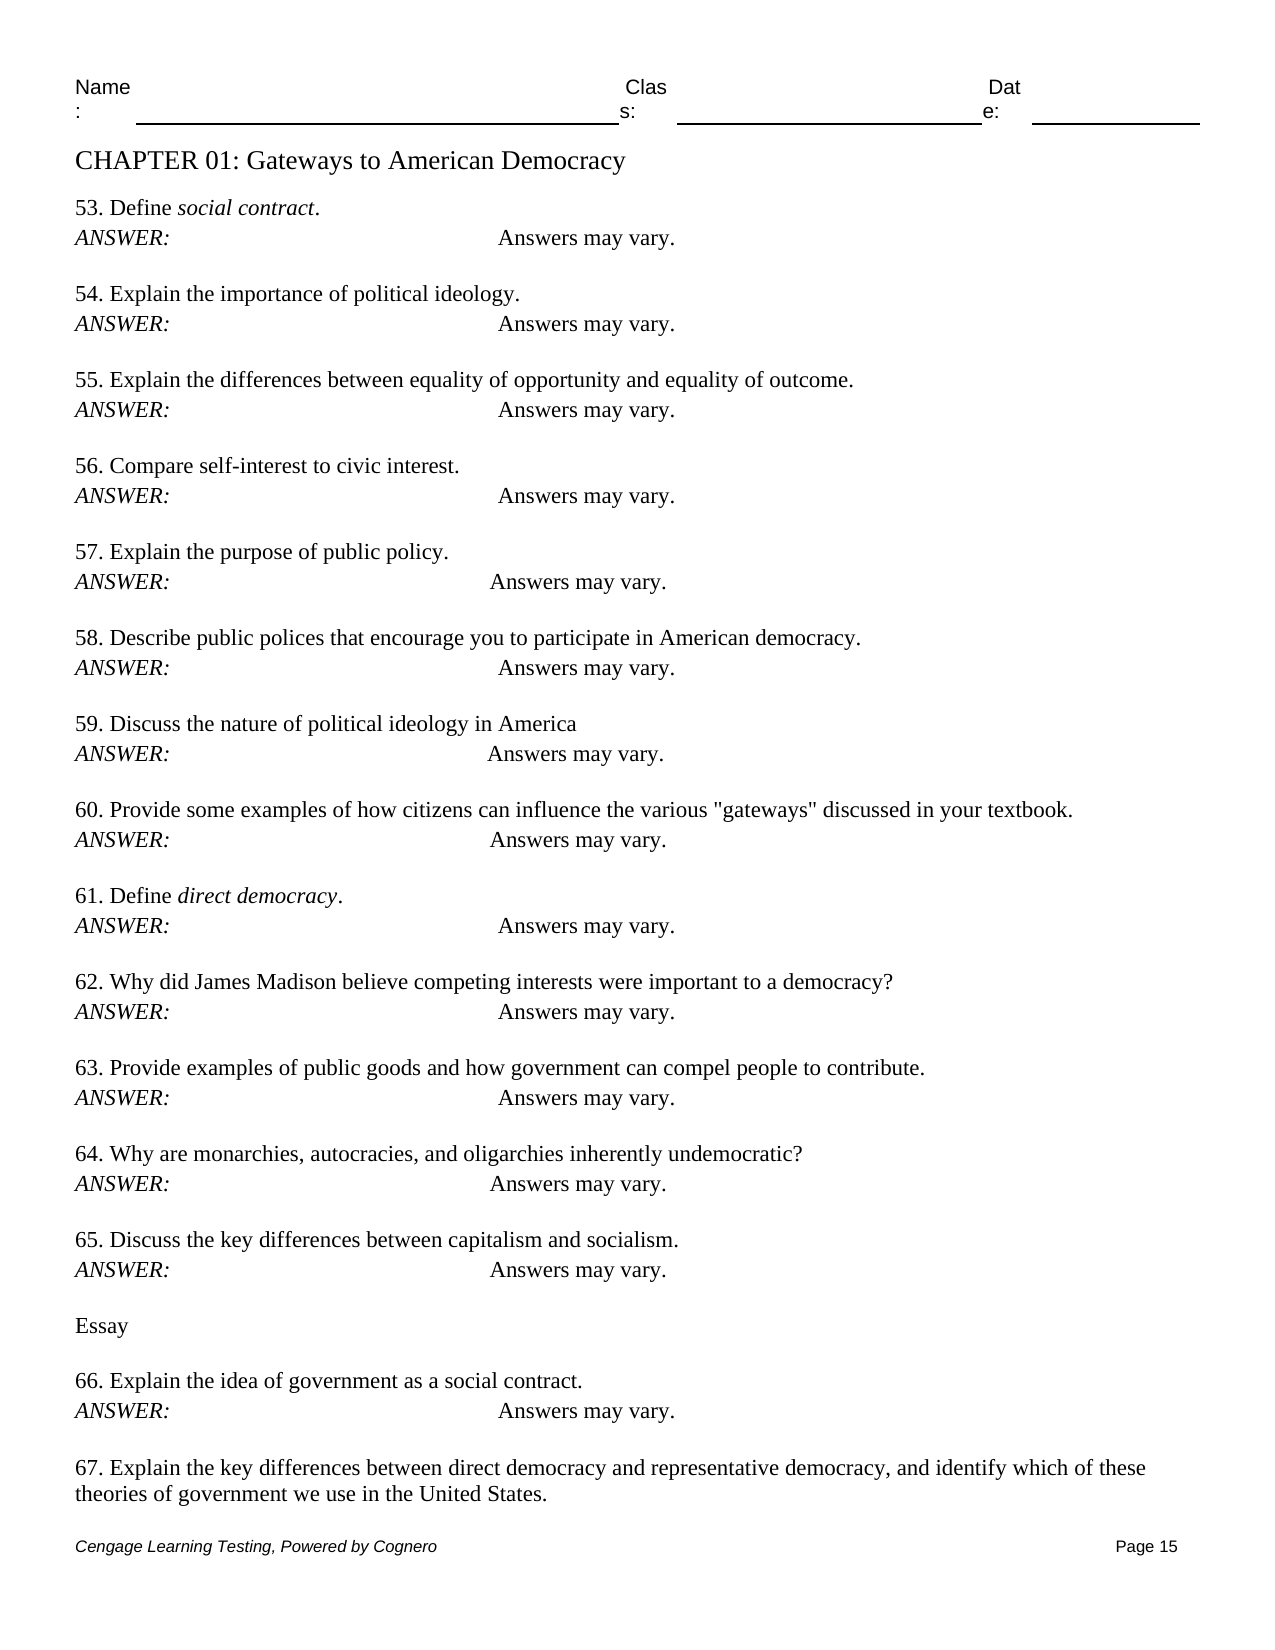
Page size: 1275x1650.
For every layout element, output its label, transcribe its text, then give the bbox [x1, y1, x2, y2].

table_header 65. ​Discuss the key differences between capitalism and socialism. [75, 1253, 1200, 1286]
table_header 55. Explain the differences between equality of opportunity and equality of outcome. [75, 392, 1200, 425]
table_header 61. ​Define direct democracy. [75, 909, 1200, 941]
table_header 63. ​Provide examples of public goods and how government can compel people to contribute. [75, 1081, 1200, 1113]
table_header 62. ​Why did James Madison believe competing interests were important to a democracy? [75, 995, 1200, 1027]
table_header 59. ​Discuss the nature of political ideology in America [75, 737, 1200, 769]
table_header 60. ​Provide some examples of how citizens can influence the various "gateways" discussed in your textbook. [75, 823, 1200, 855]
table_header 54. Explain the importance of political ideology. [75, 306, 1200, 339]
table_header 64. ​Why are monarchies, autocracies, and oligarchies inherently undemocratic? [75, 1167, 1200, 1199]
table_header 56. Compare self-interest to civic interest. [75, 478, 1200, 511]
table_header 58. Describe public polices that encourage you to participate in American democracy. [75, 651, 1200, 683]
table_header 53. Define social contract. [75, 220, 1200, 253]
table_header 57. Explain the purpose of public policy. ​ [75, 564, 1200, 597]
table_header 66. Explain the idea of government as a social contract. [75, 1394, 1200, 1427]
